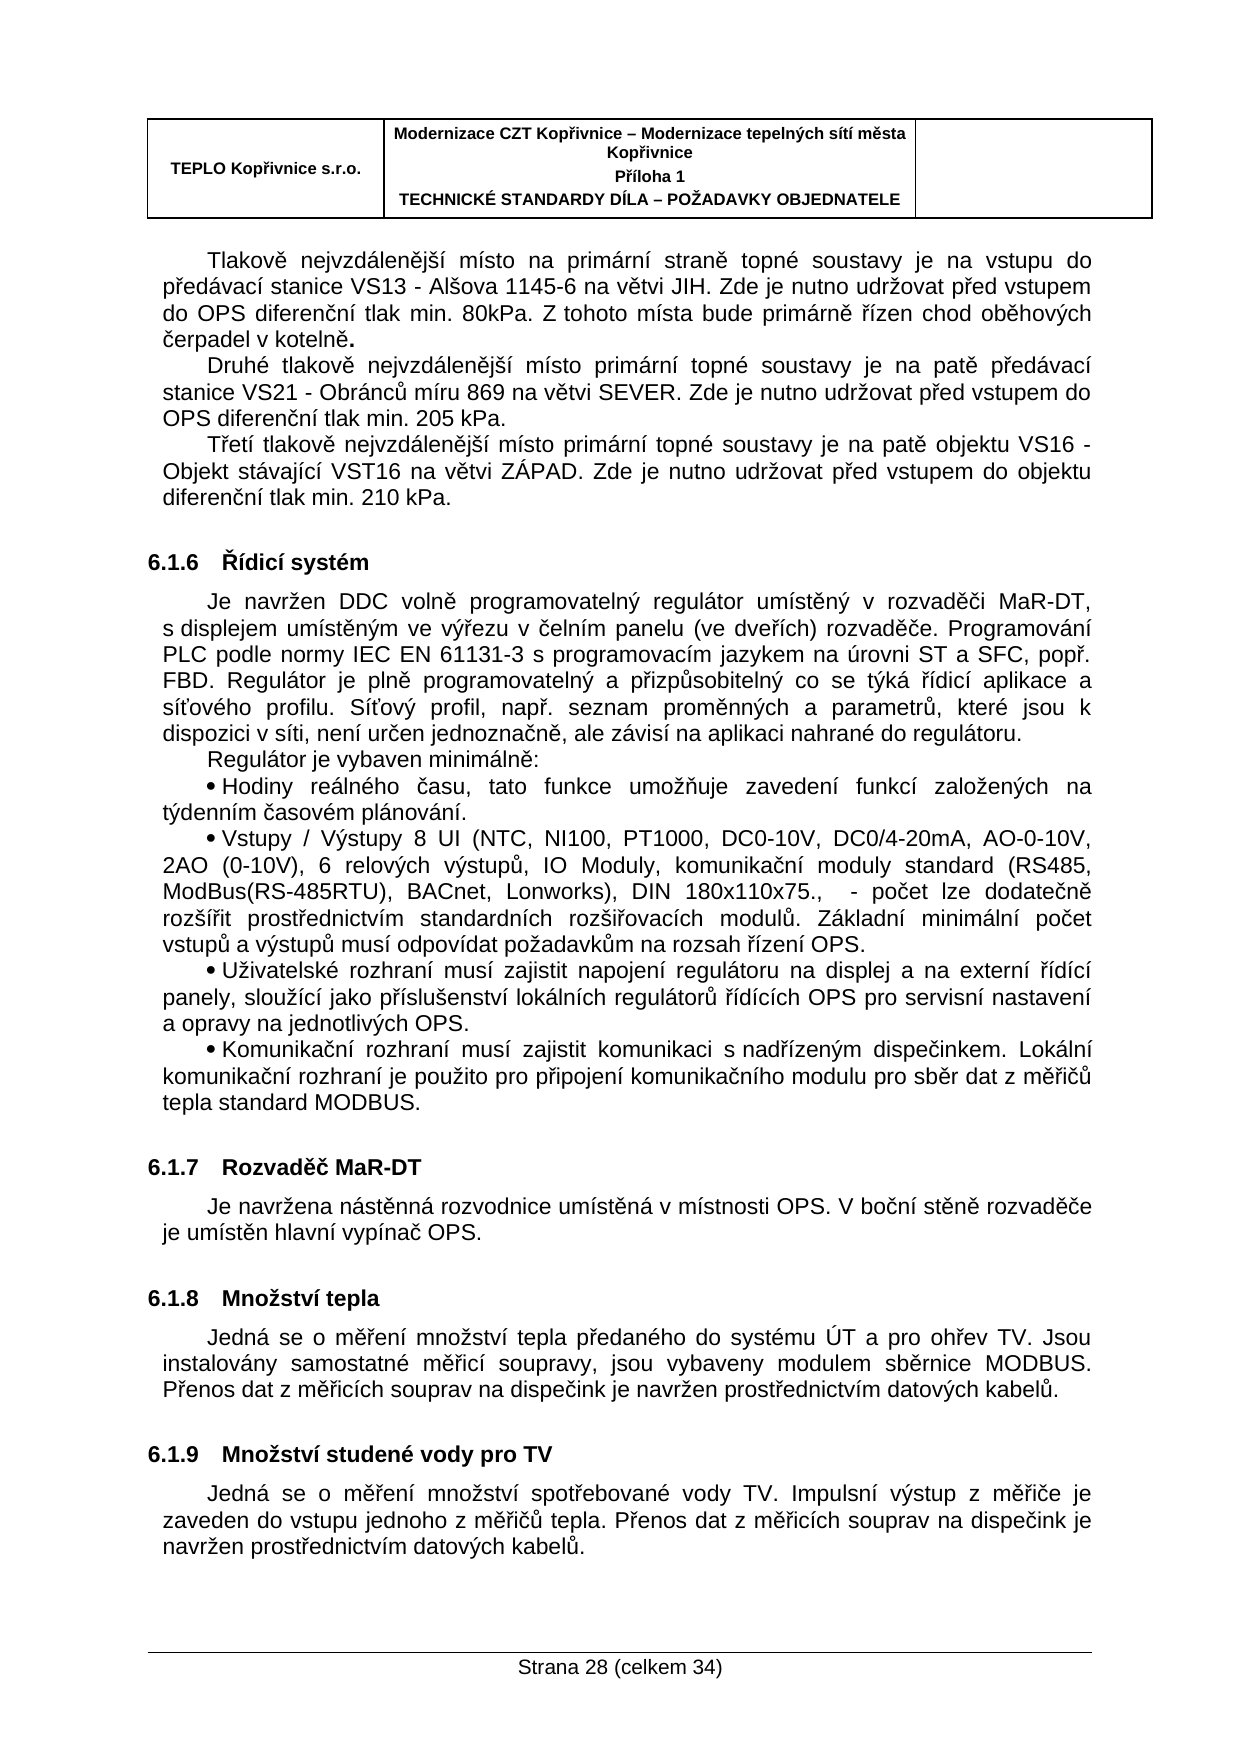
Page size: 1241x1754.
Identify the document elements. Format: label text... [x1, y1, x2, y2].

list Množství studené vody pro TV [148, 1441, 1092, 1468]
text Druhé tlakově nejvzdálenější místo primární topné soustavy je na patě předávací stanice VS21 - Obránců míru 869 na větvi SEVER. Zde je nutno udržovat před vstupem do OPS diferenční tlak min. 205 kPa. [162, 352, 1092, 431]
text Regulátor je vybaven minimálně: [162, 746, 1092, 773]
text Je navržena nástěnná rozvodnice umístěná v místnosti OPS. V boční stěně rozvaděče je umístěn hlavní vypínač OPS. [162, 1193, 1092, 1246]
text Je navržen DDC volně programovatelný regulátor umístěný v rozvaděči MaR-DT, s displejem umístěným ve výřezu v čelním panelu (ve dveřích) rozvaděče. Programování PLC podle normy IEC EN 61131-3 s programovacím jazykem na úrovni ST a SFC, popř. FBD. Regulátor je plně programovatelný a přizpůsobitelný co se týká řídicí aplikace a síťového profilu. Síťový profil, např. seznam proměnných a parametrů, které jsou k dispozici v síti, není určen jednoznačně, ale závisí na aplikaci nahrané do regulátoru. [162, 588, 1092, 746]
text Tlakově nejvzdálenější místo na primární straně topné soustavy je na vstupu do předávací stanice VS13 - Alšova 1145-6 na větvi JIH. Zde je nutno udržovat před vstupem do OPS diferenční tlak min. 80kPa. Z tohoto místa bude primárně řízen chod oběhových čerpadel v kotelně. [162, 247, 1092, 352]
text Jedná se o měření množství spotřebované vody TV. Impulsní výstup z měřiče je zaveden do vstupu jednoho z měřičů tepla. Přenos dat z měřicích souprav na dispečink je navržen prostřednictvím datových kabelů. [162, 1480, 1092, 1559]
text Třetí tlakově nejvzdálenější místo primární topné soustavy je na patě objektu VS16 - Objekt stávající VST16 na větvi ZÁPAD. Zde je nutno udržovat před vstupem do objektu diferenční tlak min. 210 kPa. [162, 431, 1092, 511]
list Rozvaděč MaR-DT [148, 1154, 1092, 1181]
text Jedná se o měření množství tepla předaného do systému ÚT a pro ohřev TV. Jsou instalovány samostatné měřicí soupravy, jsou vybaveny modulem sběrnice MODBUS. Přenos dat z měřicích souprav na dispečink je navržen prostřednictvím datových kabelů. [162, 1323, 1092, 1402]
list Hodiny reálného času, tato funkce umožňuje zavedení funkcí založených na týdenním časovém plánování. [162, 773, 1092, 825]
list Množství tepla [148, 1284, 1092, 1311]
list Komunikační rozhraní musí zajistit komunikaci s nadřízeným dispečinkem. Lokální komunikační rozhraní je použito pro připojení komunikačního modulu pro sběr dat z měřičů tepla standard MODBUS. [162, 1036, 1092, 1115]
list Řídicí systém [148, 549, 1092, 576]
list Vstupy / Výstupy 8 UI (NTC, NI100, PT1000, DC0-10V, DC0/4-20mA, AO-0-10V, 2AO (0-10V), 6 relových výstupů, IO Moduly, komunikační moduly standard (RS485, ModBus(RS-485RTU), BACnet, Lonworks), DIN 180x110x75., - počet lze dodatečně rozšířit prostřednictvím standardních rozšiřovacích modulů. Základní minimální počet vstupů a výstupů musí odpovídat požadavkům na rozsah řízení OPS. [162, 825, 1092, 957]
list Uživatelské rozhraní musí zajistit napojení regulátoru na displej a na externí řídící panely, sloužící jako příslušenství lokálních regulátorů řídících OPS pro servisní nastavení a opravy na jednotlivých OPS. [162, 957, 1092, 1036]
